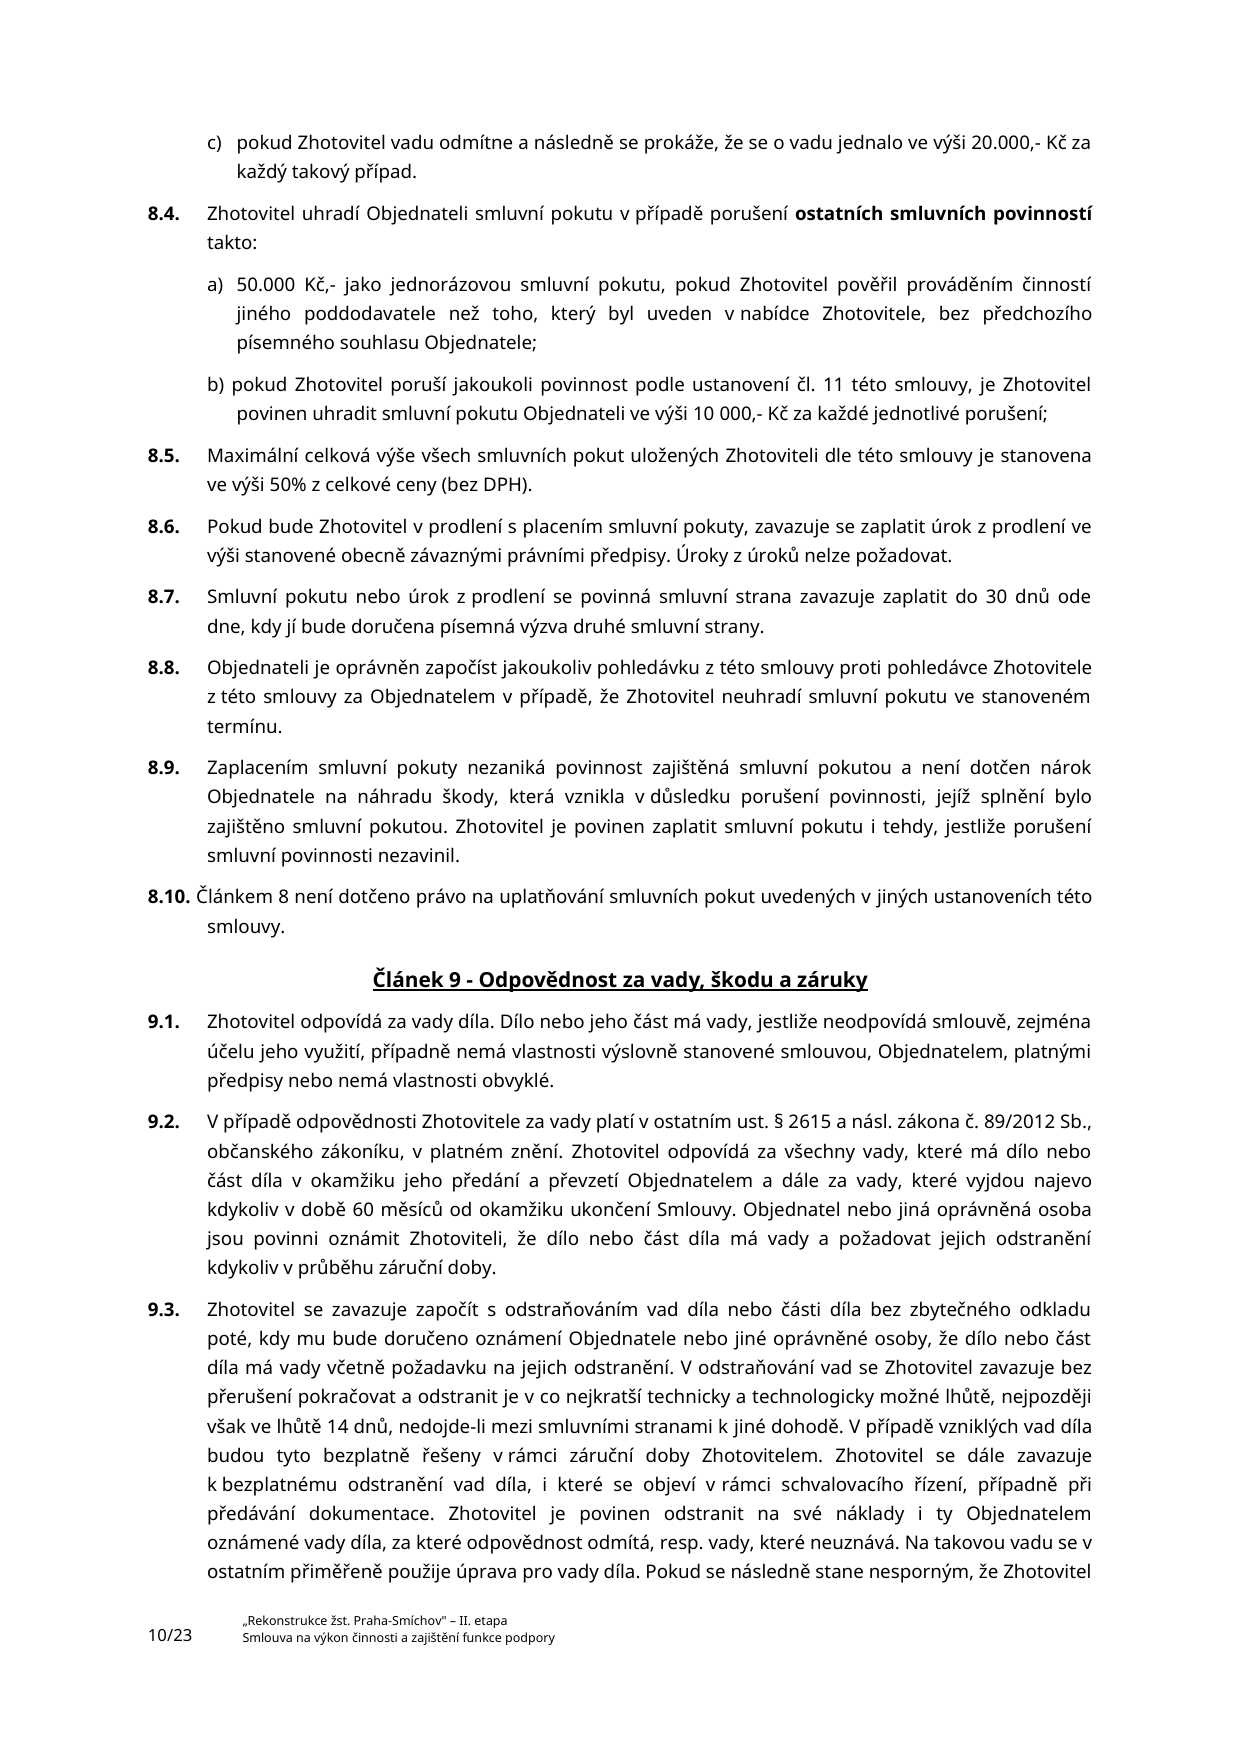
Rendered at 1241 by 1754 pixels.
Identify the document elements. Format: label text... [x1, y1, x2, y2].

text 8.6. Pokud bude Zhotovitel v prodlení s placením smluvní pokuty, zavazuje se zaplatit úrok z prodlení ve výši stanovené obecně závaznými právními předpisy. Úroky z úroků nelze požadovat. [148, 510, 1092, 568]
text a) 50.000 Kč,- jako jednorázovou smluvní pokutu, pokud Zhotovitel pověřil prováděním činností jiného poddodavatele než toho, který byl uveden v nabídce Zhotovitele, bez předchozího písemného souhlasu Objednatele; [207, 268, 1092, 356]
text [148, 1293, 1092, 1585]
text 8.5. Maximální celková výše všech smluvních pokut uložených Zhotoviteli dle této smlouvy je stanovena ve výši 50% z celkové ceny (bez DPH). [148, 439, 1092, 497]
subtitle 9.2. V případě odpovědnosti Zhotovitele za vady platí v ostatním ust. § 2615 a násl. zákona č. 89/2012 Sb., občanského zákoníku, v platném znění. Zhotovitel odpovídá za všechny vady, které má dílo nebo část díla v okamžiku jeho předání a převzetí Objednatelem a dále za vady, které vyjdou najevo kdykoliv v době 60 měsíců od okamžiku ukončení Smlouvy. Objednatel nebo jiná oprávněná osoba jsou povinni oznámit Zhotoviteli, že dílo nebo část díla má vady a požadovat jejich odstranění kdykoliv v průběhu záruční doby. [148, 1106, 1092, 1281]
text 8.8. Objednateli je oprávněn započíst jakoukoliv pohledávku z této smlouvy proti pohledávce Zhotovitele z této smlouvy za Objednatelem v případě, že Zhotovitel neuhradí smluvní pokutu ve stanoveném termínu. [148, 651, 1092, 739]
text 8.10. Článkem 8 není dotčeno právo na uplatňování smluvních pokut uvedených v jiných ustanoveních této smlouvy. [148, 881, 1092, 939]
text b) pokud Zhotovitel poruší jakoukoli povinnost podle ustanovení čl. 11 této smlouvy, je Zhotovitel povinen uhradit smluvní pokutu Objednateli ve výši 10 000,- Kč za každé jednotlivé porušení; [207, 368, 1092, 426]
text 8.9. Zaplacením smluvní pokuty nezaniká povinnost zajištěná smluvní pokutou a není dotčen nárok Objednatele na náhradu škody, která vznikla v důsledku porušení povinnosti, jejíž splnění bylo zajištěno smluvní pokutou. Zhotovitel je povinen zaplatit smluvní pokutu i tehdy, jestliže porušení smluvní povinnosti nezavinil. [148, 751, 1092, 868]
subtitle 9.1. Zhotovitel odpovídá za vady díla. Dílo nebo jeho část má vady, jestliže neodpovídá smlouvě, zejména účelu jeho využití, případně nemá vlastnosti výslovně stanovené smlouvou, Objednatelem, platnými předpisy nebo nemá vlastnosti obvyklé. [148, 1006, 1092, 1093]
subtitle Článek 9 - Odpovědnost za vady, škodu a záruky [148, 964, 1092, 993]
subtitle 8.4. Zhotovitel uhradí Objednateli smluvní pokutu v případě porušení ostatních smluvních povinností takto: [148, 197, 1092, 256]
text c) pokud Zhotovitel vadu odmítne a následně se prokáže, že se o vadu jednalo ve výši 20.000,- Kč za každý takový případ. [207, 126, 1092, 185]
text 8.7. Smluvní pokutu nebo úrok z prodlení se povinná smluvní strana zavazuje zaplatit do 30 dnů ode dne, kdy jí bude doručena písemná výzva druhé smluvní strany. [148, 581, 1092, 639]
